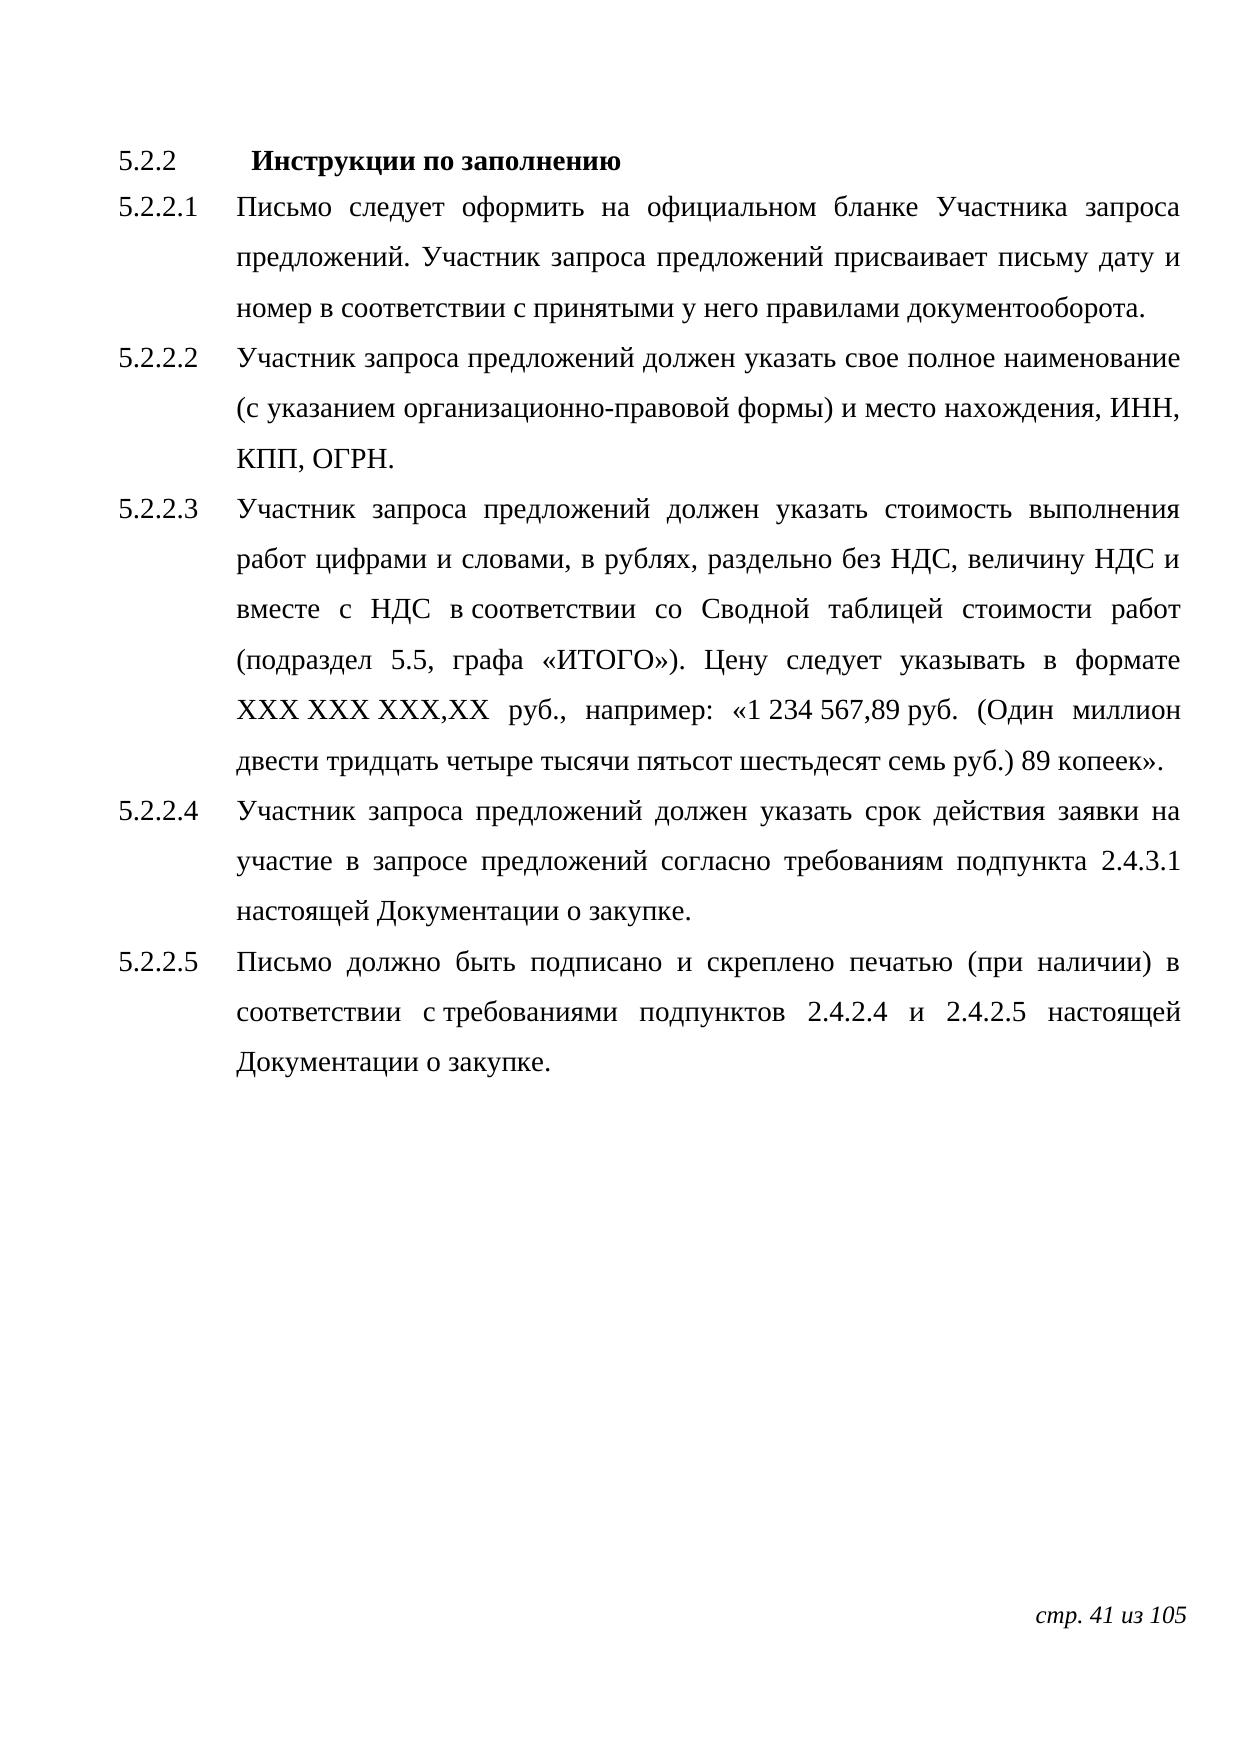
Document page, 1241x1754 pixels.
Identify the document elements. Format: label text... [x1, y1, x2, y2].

text Письмо должно быть подписано и скреплено печатью (при наличии) в соответствии с требованиями подпунктов 2.4.2.4 и 2.4.2.5 настоящей Документации о закупке. [118, 944, 1181, 1078]
text Письмо следует оформить на официальном бланке Участника запроса предложений. Участник запроса предложений присваивает письму дату и номер в соответствии с принятыми у него правилами документооборота. [118, 189, 1181, 323]
text Инструкции по заполнению [118, 143, 1181, 177]
text Участник запроса предложений должен указать стоимость выполнения работ цифрами и словами, в рублях, раздельно без НДС, величину НДС и вместе с НДС в соответствии со Сводной таблицей стоимости работ (подраздел 5.5, графа «ИТОГО»). Цену следует указывать в формате ХХХ ХХХ ХХХ,ХХ руб., например: «1 234 567,89 руб. (Один миллион двести тридцать четыре тысячи пятьсот шестьдесят семь руб.) 89 копеек». [118, 491, 1181, 776]
text Участник запроса предложений должен указать срок действия заявки на участие в запросе предложений согласно требованиям подпункта 2.4.3.1 настоящей Документации о закупке. [118, 793, 1181, 927]
text Участник запроса предложений должен указать свое полное наименование (с указанием организационно-правовой формы) и место нахождения, ИНН, КПП, ОГРН. [118, 340, 1181, 474]
